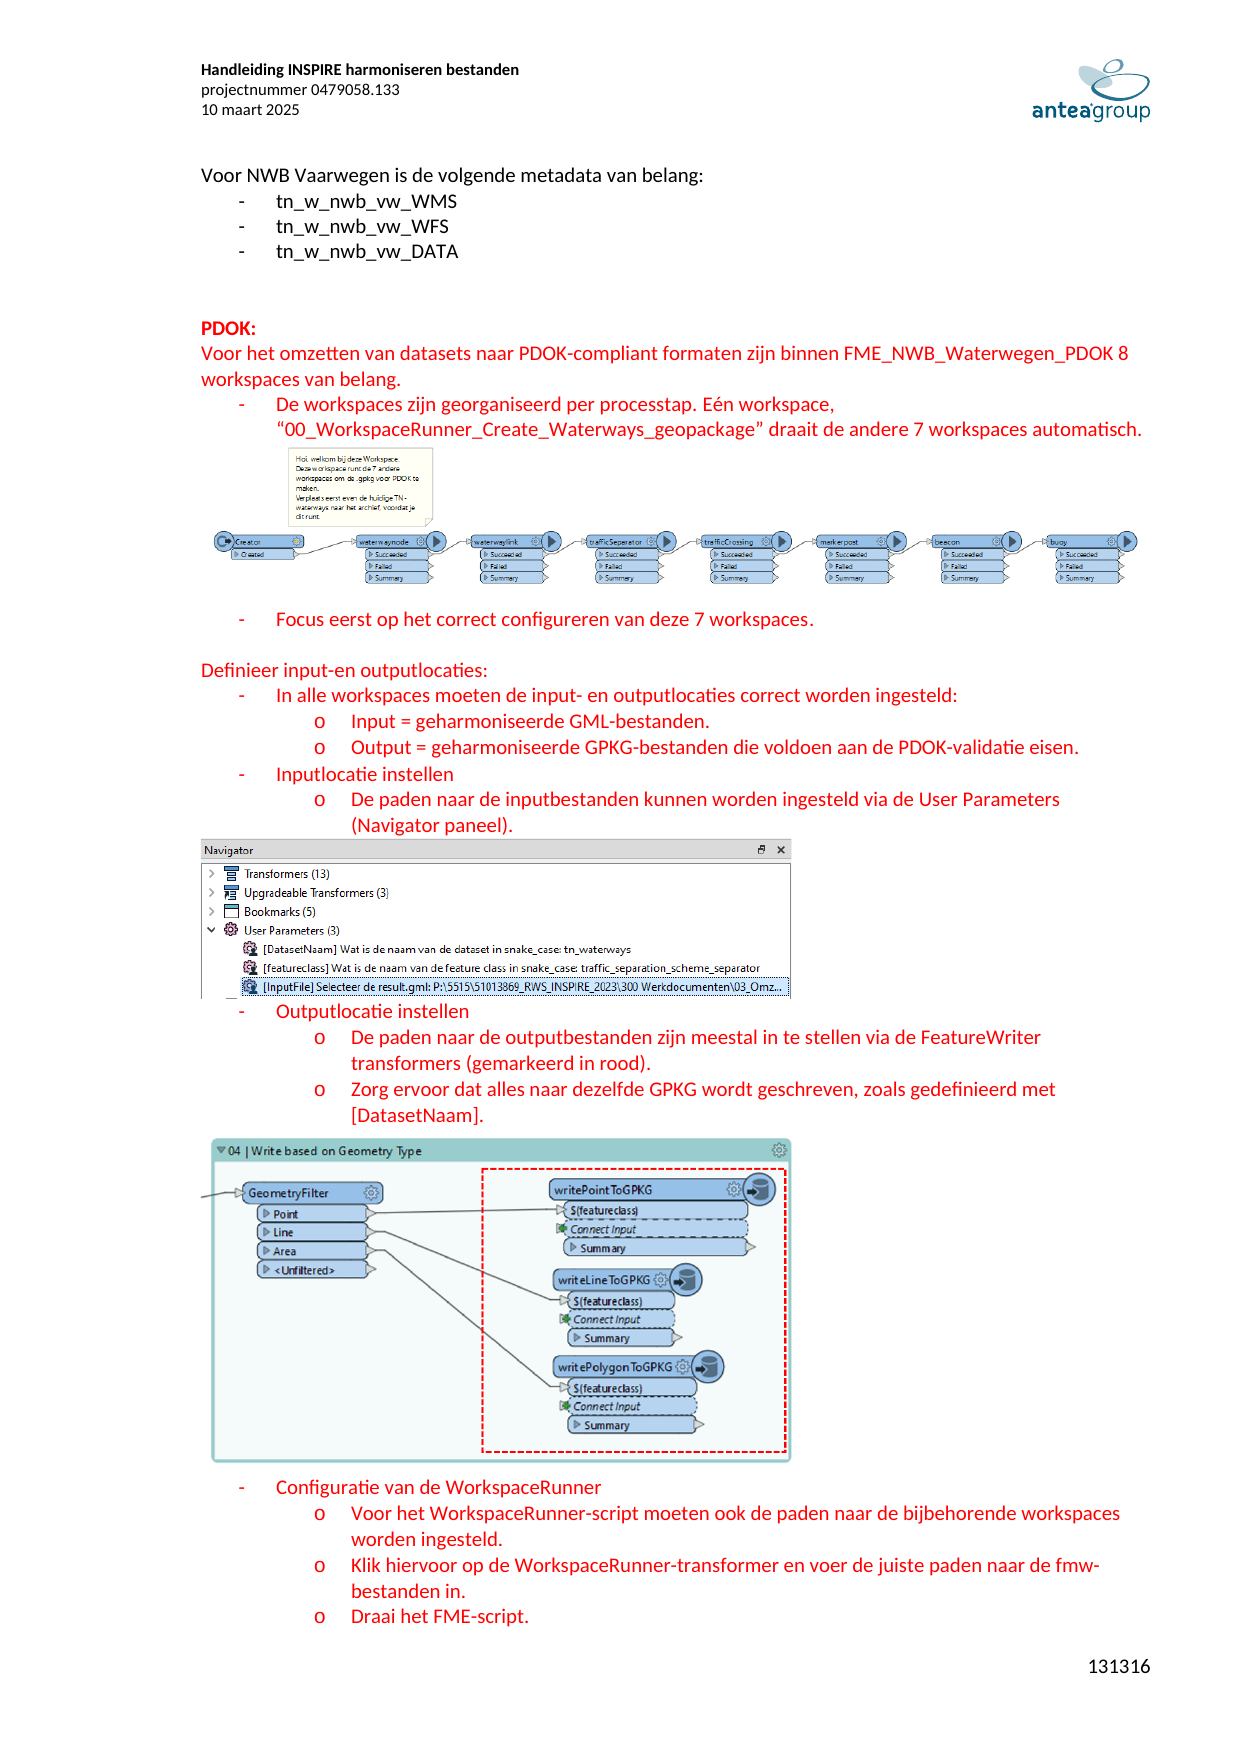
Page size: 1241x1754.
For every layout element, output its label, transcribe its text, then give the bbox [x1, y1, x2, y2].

picture [200, 442, 1152, 607]
text PDOK: [201, 315, 1152, 340]
list Klik hiervoor op de WorkspaceRunner-transformer en voer de juiste paden naar de fmw-bestanden in. [313, 1552, 1152, 1604]
list Focus eerst op het correct configureren van deze 7 workspaces. [238, 607, 1152, 632]
list De workspaces zijn georganiseerd per processtap. Eén workspace, “00_WorkspaceRunner_Create_Waterways_geopackage” draait de andere 7 workspaces automatisch. [238, 391, 1152, 442]
list Outputlocatie instellen [238, 998, 1152, 1024]
list Zorg ervoor dat alles naar dezelfde GPKG wordt geschreven, zoals gedefinieerd met [DatasetNaam]. [313, 1076, 1152, 1128]
list Inputlocatie instellen [238, 761, 1152, 786]
list tn_w_nwb_vw_WMS [238, 188, 1152, 213]
list De paden naar de outputbestanden zijn meestal in te stellen via de FeatureWriter transformers (gemarkeerd in rood). [313, 1024, 1152, 1076]
list tn_w_nwb_vw_WFS [238, 213, 1152, 239]
text Voor NWB Vaarwegen is de volgende metadata van belang: [201, 162, 1152, 188]
list tn_w_nwb_vw_DATA [238, 239, 1152, 264]
list Configuratie van de WorkspaceRunner [238, 1474, 1152, 1500]
picture [200, 1127, 798, 1475]
list In alle workspaces moeten de input- en outputlocaties correct worden ingesteld: [238, 682, 1152, 708]
list Output = geharmoniseerde GPKG-bestanden die voldoen aan de PDOK-validatie eisen. [313, 734, 1152, 761]
list De paden naar de inputbestanden kunnen worden ingesteld via de User Parameters (Navigator paneel). [313, 786, 1152, 838]
list Voor het WorkspaceRunner-script moeten ook de paden naar de bijbehorende workspaces worden ingesteld. [313, 1500, 1152, 1552]
picture [200, 838, 792, 999]
list Input = geharmoniseerde GML-bestanden. [313, 708, 1152, 734]
text Definieer input-en outputlocaties: [201, 657, 1152, 682]
list Draai het FME-script. [313, 1604, 1152, 1630]
text Voor het omzetten van datasets naar PDOK-compliant formaten zijn binnen FME_NWB_Waterwegen_PDOK 8 workspaces van belang. [201, 340, 1152, 391]
